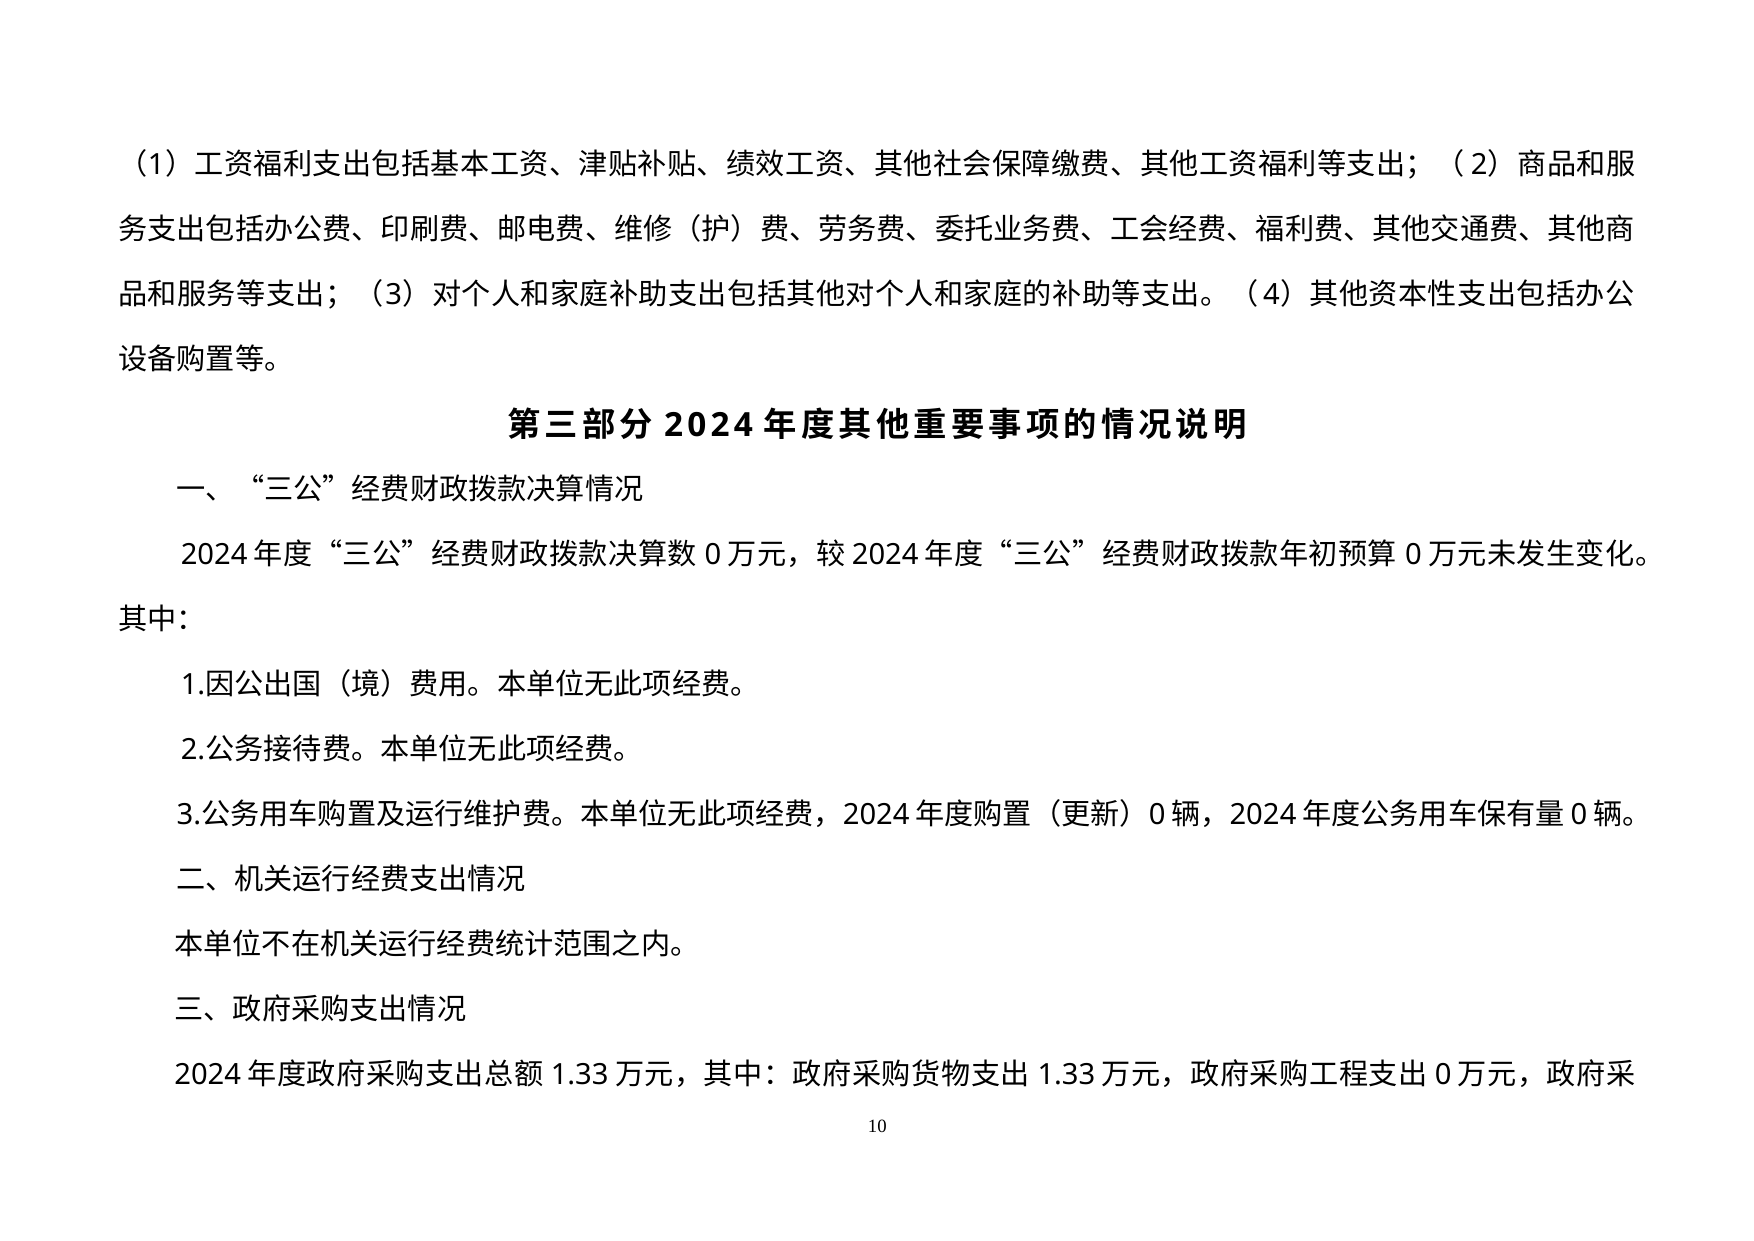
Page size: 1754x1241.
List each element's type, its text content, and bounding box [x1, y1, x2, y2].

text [118, 129, 1636, 389]
text 2024年度“三公”经费财政拨款决算数0万元，较2024年度“三公”经费财政拨款年初预算0万元未发生变化。其中： [118, 519, 1636, 649]
text 2.公务接待费。本单位无此项经费。 [118, 714, 1636, 779]
text 二、机关运行经费支出情况 [118, 844, 1636, 909]
text 本单位不在机关运行经费统计范围之内。 [118, 909, 1636, 974]
text 第三部分2024年度其他重要事项的情况说明 [118, 389, 1636, 454]
text 三、政府采购支出情况 [174, 974, 1636, 1039]
text 1.因公出国（境）费用。本单位无此项经费。 [118, 649, 1636, 714]
text 一、“三公”经费财政拨款决算情况 [118, 454, 1636, 519]
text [118, 1039, 1636, 1104]
text 3.公务用车购置及运行维护费。本单位无此项经费，2024年度购置（更新）0辆，2024年度公务用车保有量0辆。 [118, 779, 1636, 844]
